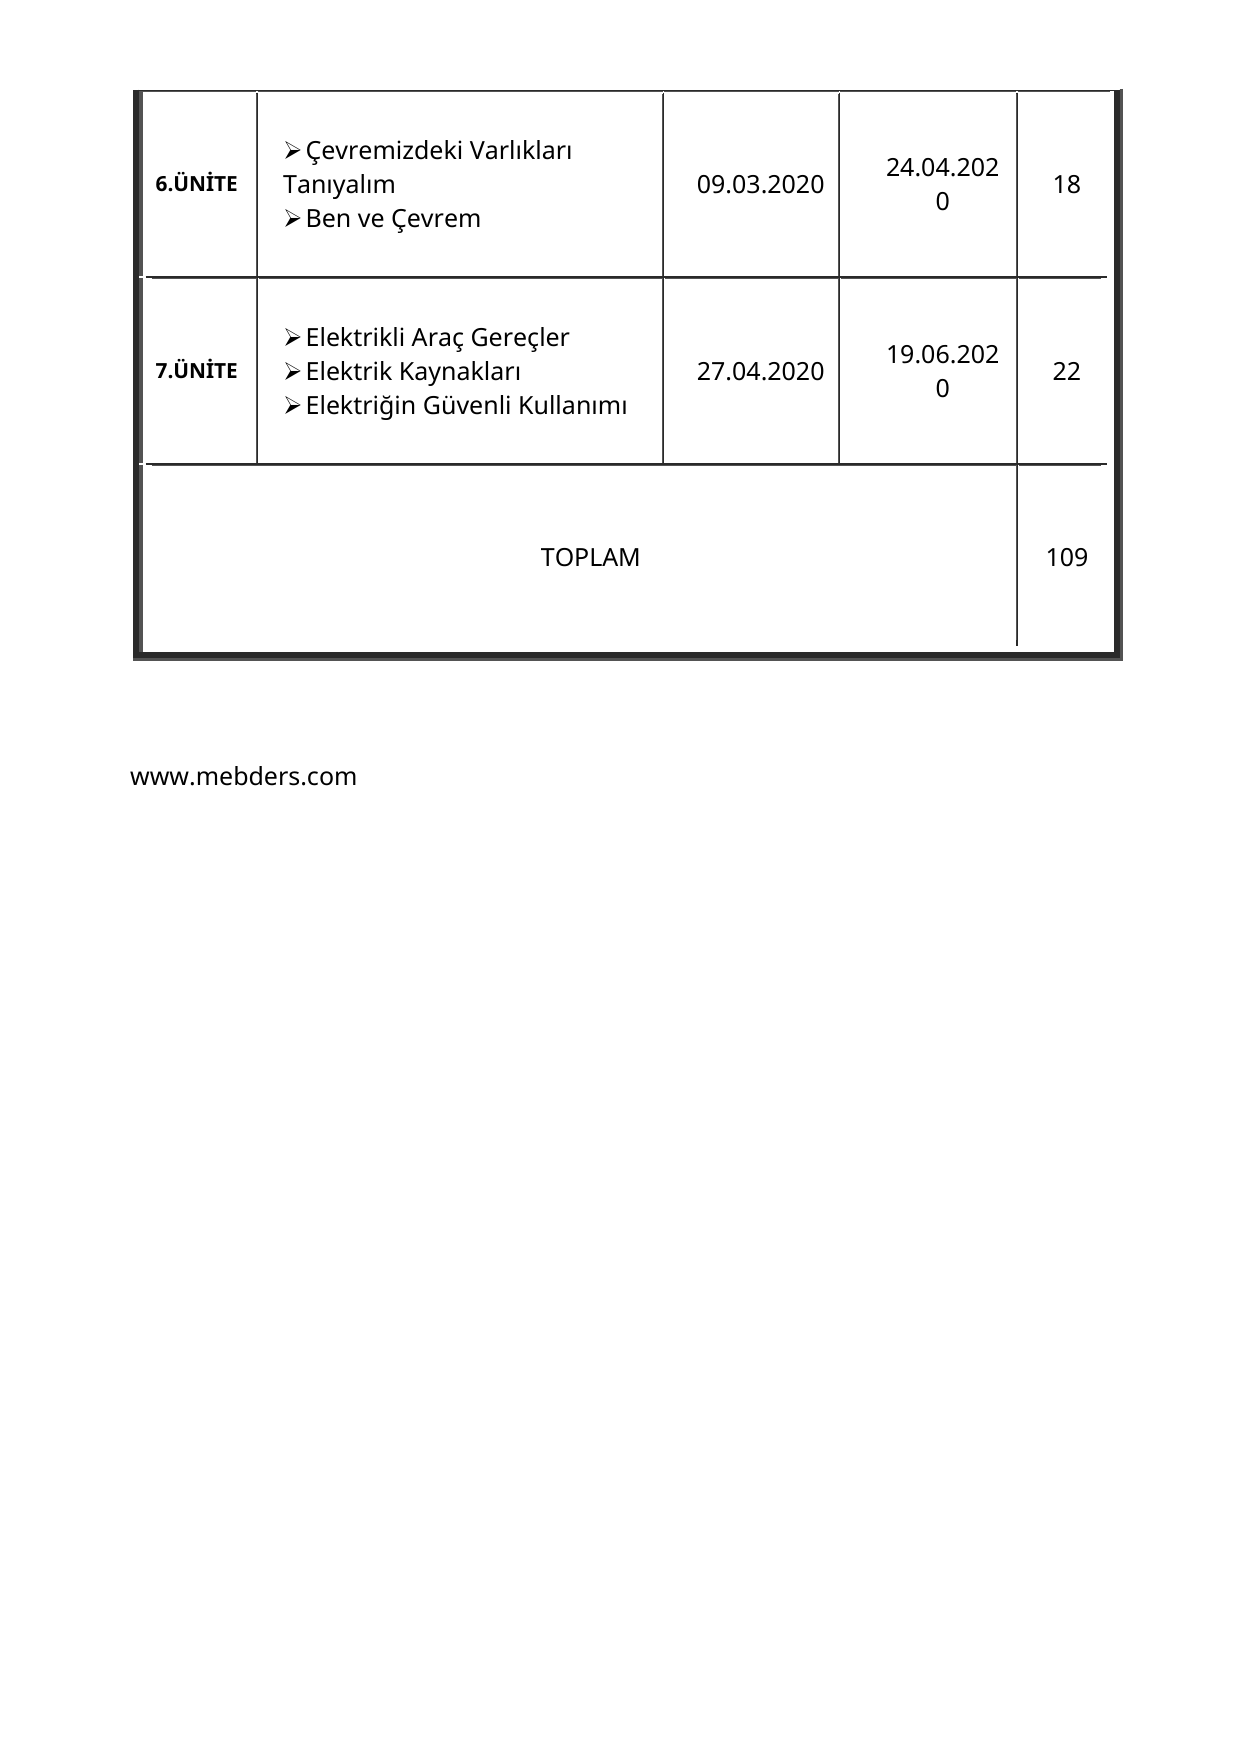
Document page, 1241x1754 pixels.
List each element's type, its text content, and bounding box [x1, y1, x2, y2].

table_cell 24.04.2020 [840, 91, 1017, 275]
table_cell 109 [1017, 462, 1114, 649]
table_cell 19.06.2020 [841, 279, 1016, 462]
table_cell 7.ÜNİTE [139, 275, 256, 462]
table_cell Elektrikli Araç Gereçler Elektrik Kaynakları Elektriğin Güvenli Kullanımı [259, 279, 662, 462]
table_cell 27.04.2020 [665, 279, 838, 462]
table_cell Çevremizdeki Varlıkları Tanıyalım Ben ve Çevrem [258, 92, 663, 275]
table_cell TOPLAM [139, 462, 1017, 649]
text www.mebders.com [130, 758, 1110, 792]
table_cell 22 [1019, 275, 1114, 462]
table_cell 6.ÜNİTE [143, 91, 257, 275]
table_cell 09.03.2020 [663, 91, 839, 275]
table_cell 18 [1018, 92, 1110, 275]
